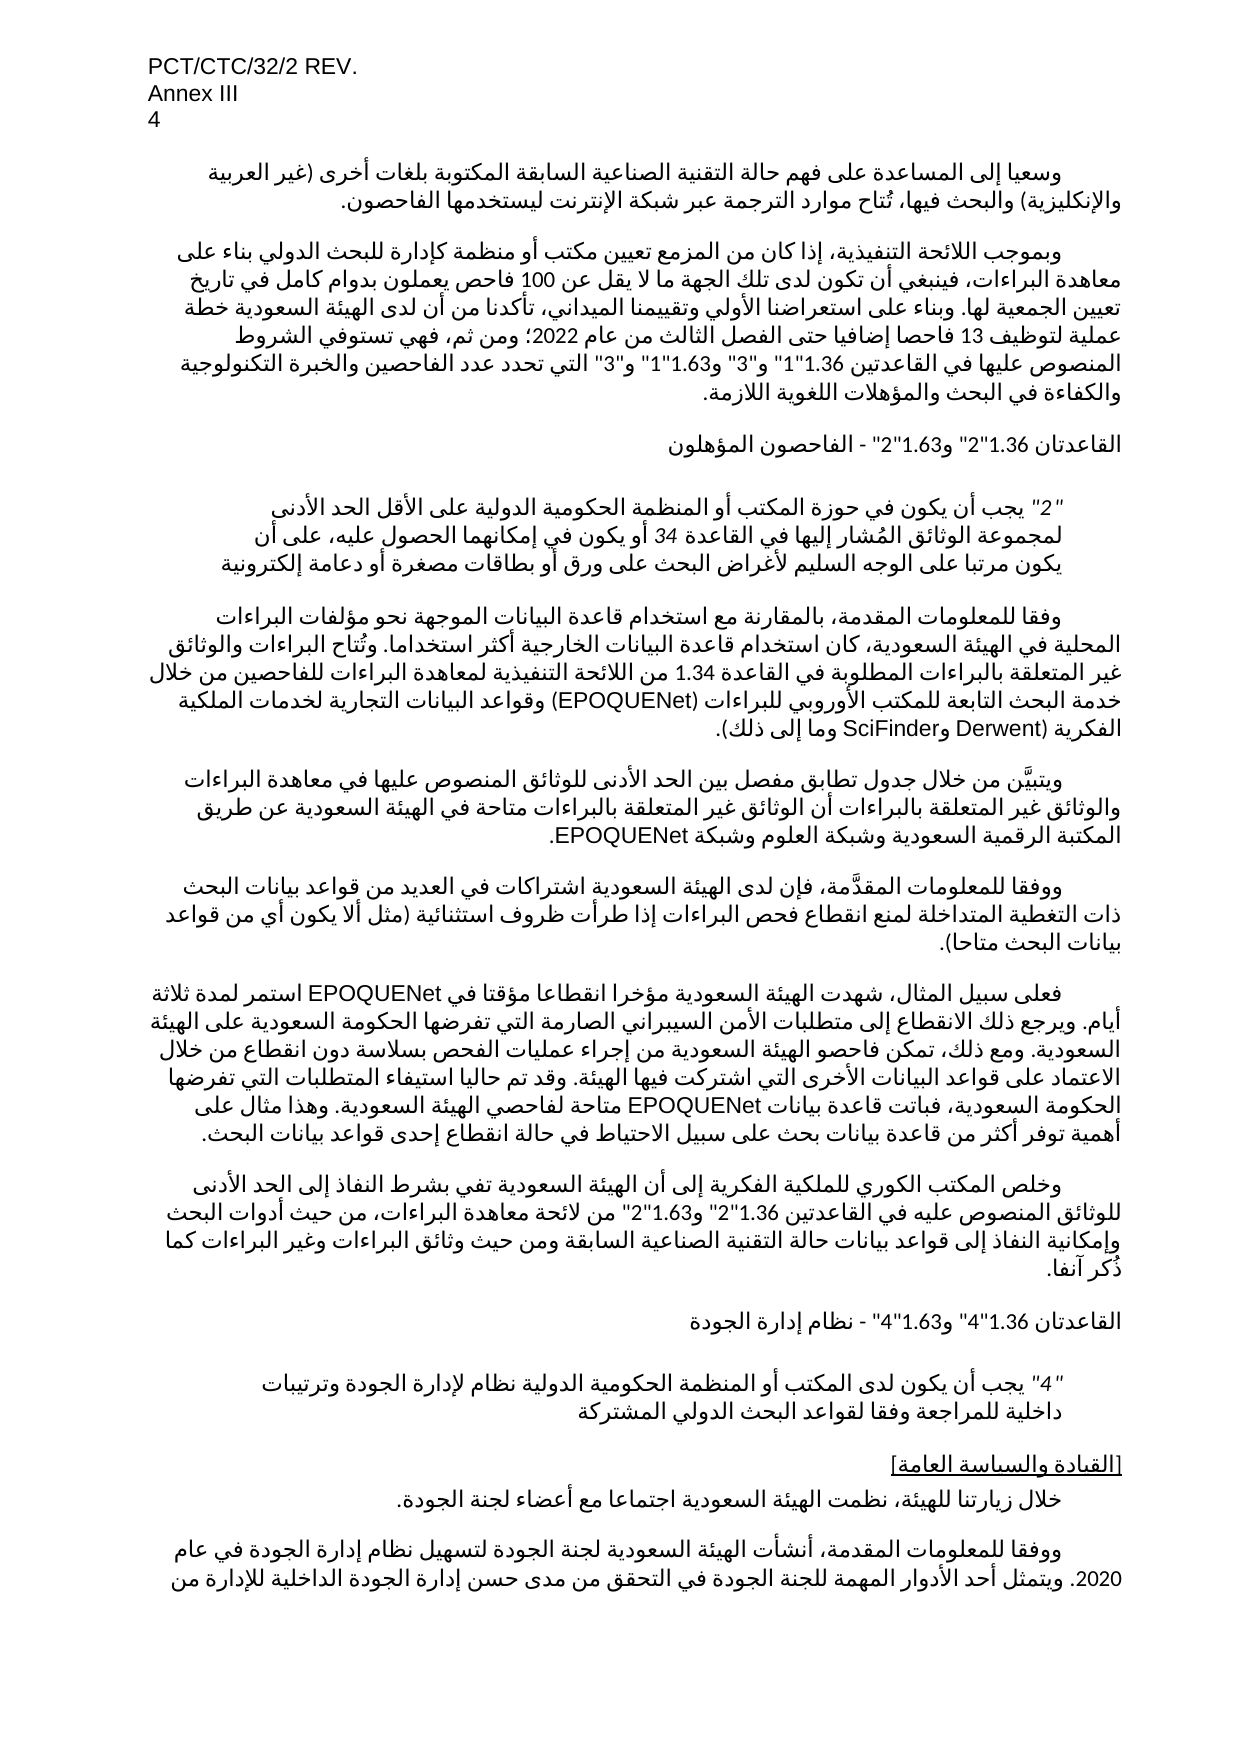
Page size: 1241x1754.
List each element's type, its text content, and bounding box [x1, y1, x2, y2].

list فعلى سبيل المثال، شهدت الهيئة السعودية مؤخرا انقطاعا مؤقتا في EPOQUENet استمر لمدة ثلاثة أيام. ويرجع ذلك الانقطاع إلى متطلبات الأمن السيبراني الصارمة التي تفرضها الحكومة السعودية على الهيئة السعودية. ومع ذلك، تمكن فاحصو الهيئة السعودية من إجراء عمليات الفحص بسلاسة دون انقطاع من خلال الاعتماد على قواعد البيانات الأخرى التي اشتركت فيها الهيئة. وقد تم حاليا استيفاء المتطلبات التي تفرضها الحكومة السعودية، فباتت قاعدة بيانات EPOQUENet متاحة لفاحصي الهيئة السعودية. وهذا مثال على أهمية توفر أكثر من قاعدة بيانات بحث على سبيل الاحتياط في حالة انقطاع إحدى قواعد بيانات البحث. [148, 979, 1122, 1147]
text "2" يجب أن يكون في حوزة المكتب أو المنظمة الحكومية الدولية على الأقل الحد الأدنى لمجموعة الوثائق المُشار إليها في القاعدة 34 أو يكون في إمكانهما الحصول عليه، على أن يكون مرتبا على الوجه السليم لأغراض البحث على ورق أو بطاقات مصغرة أو دعامة إلكترونية [207, 465, 1063, 577]
list وخلص المكتب الكوري للملكية الفكرية إلى أن الهيئة السعودية تفي بشرط النفاذ إلى الحد الأدنى للوثائق المنصوص عليه في القاعدتين 1.36"2" و1.63"2" من لائحة معاهدة البراءات، من حيث أدوات البحث وإمكانية النفاذ إلى قواعد بيانات حالة التقنية الصناعية السابقة ومن حيث وثائق البراءات وغير البراءات كما ذُكر آنفا. [148, 1170, 1122, 1282]
subtitle القاعدتان 1.36"2" و1.63"2" - الفاحصون المؤهلون [148, 431, 1122, 459]
list خلال زيارتنا للهيئة، نظمت الهيئة السعودية اجتماعا مع أعضاء لجنة الجودة. [148, 1485, 1122, 1513]
subtitle [القيادة والسياسة العامة] [148, 1450, 1122, 1478]
list ووفقا للمعلومات المقدَّمة، فإن لدى الهيئة السعودية اشتراكات في العديد من قواعد بيانات البحث ذات التغطية المتداخلة لمنع انقطاع فحص البراءات إذا طرأت ظروف استثنائية (مثل ألا يكون أي من قواعد بيانات البحث متاحا). [148, 872, 1122, 956]
list وفقا للمعلومات المقدمة، بالمقارنة مع استخدام قاعدة البيانات الموجهة نحو مؤلفات البراءات المحلية في الهيئة السعودية، كان استخدام قاعدة البيانات الخارجية أكثر استخداما. وتُتاح البراءات والوثائق غير المتعلقة بالبراءات المطلوبة في القاعدة 1.34 من اللائحة التنفيذية لمعاهدة البراءات للفاحصين من خلال خدمة البحث التابعة للمكتب الأوروبي للبراءات (EPOQUENet) وقواعد البيانات التجارية لخدمات الملكية الفكرية (Derwent وSciFinder وما إلى ذلك). [148, 602, 1122, 742]
subtitle القاعدتان 1.36"4" و1.63"4" - نظام إدارة الجودة [148, 1307, 1122, 1335]
list وبموجب اللائحة التنفيذية، إذا كان من المزمع تعيين مكتب أو منظمة كإدارة للبحث الدولي بناء على معاهدة البراءات، فينبغي أن تكون لدى تلك الجهة ما لا يقل عن 100 فاحص يعملون بدوام كامل في تاريخ تعيين الجمعية لها. وبناء على استعراضنا الأولي وتقييمنا الميداني، تأكدنا من أن لدى الهيئة السعودية خطة عملية لتوظيف 13 فاحصا إضافيا حتى الفصل الثالث من عام 2022؛ ومن ثم، فهي تستوفي الشروط المنصوص عليها في القاعدتين 1.36"1" و"3" و1.63"1" و"3" التي تحدد عدد الفاحصين والخبرة التكنولوجية والكفاءة في البحث والمؤهلات اللغوية اللازمة. [148, 237, 1122, 406]
list وسعيا إلى المساعدة على فهم حالة التقنية الصناعية السابقة المكتوبة بلغات أخرى (غير العربية والإنكليزية) والبحث فيها، تُتاح موارد الترجمة عبر شبكة الإنترنت ليستخدمها الفاحصون. [148, 158, 1122, 214]
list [148, 1536, 1122, 1592]
list ويتبيَّن من خلال جدول تطابق مفصل بين الحد الأدنى للوثائق المنصوص عليها في معاهدة البراءات والوثائق غير المتعلقة بالبراءات أن الوثائق غير المتعلقة بالبراءات متاحة في الهيئة السعودية عن طريق المكتبة الرقمية السعودية وشبكة العلوم وشبكة EPOQUENet. [148, 765, 1122, 849]
text "4" يجب أن يكون لدى المكتب أو المنظمة الحكومية الدولية نظام لإدارة الجودة وترتيبات داخلية للمراجعة وفقا لقواعد البحث الدولي المشتركة [207, 1341, 1063, 1425]
